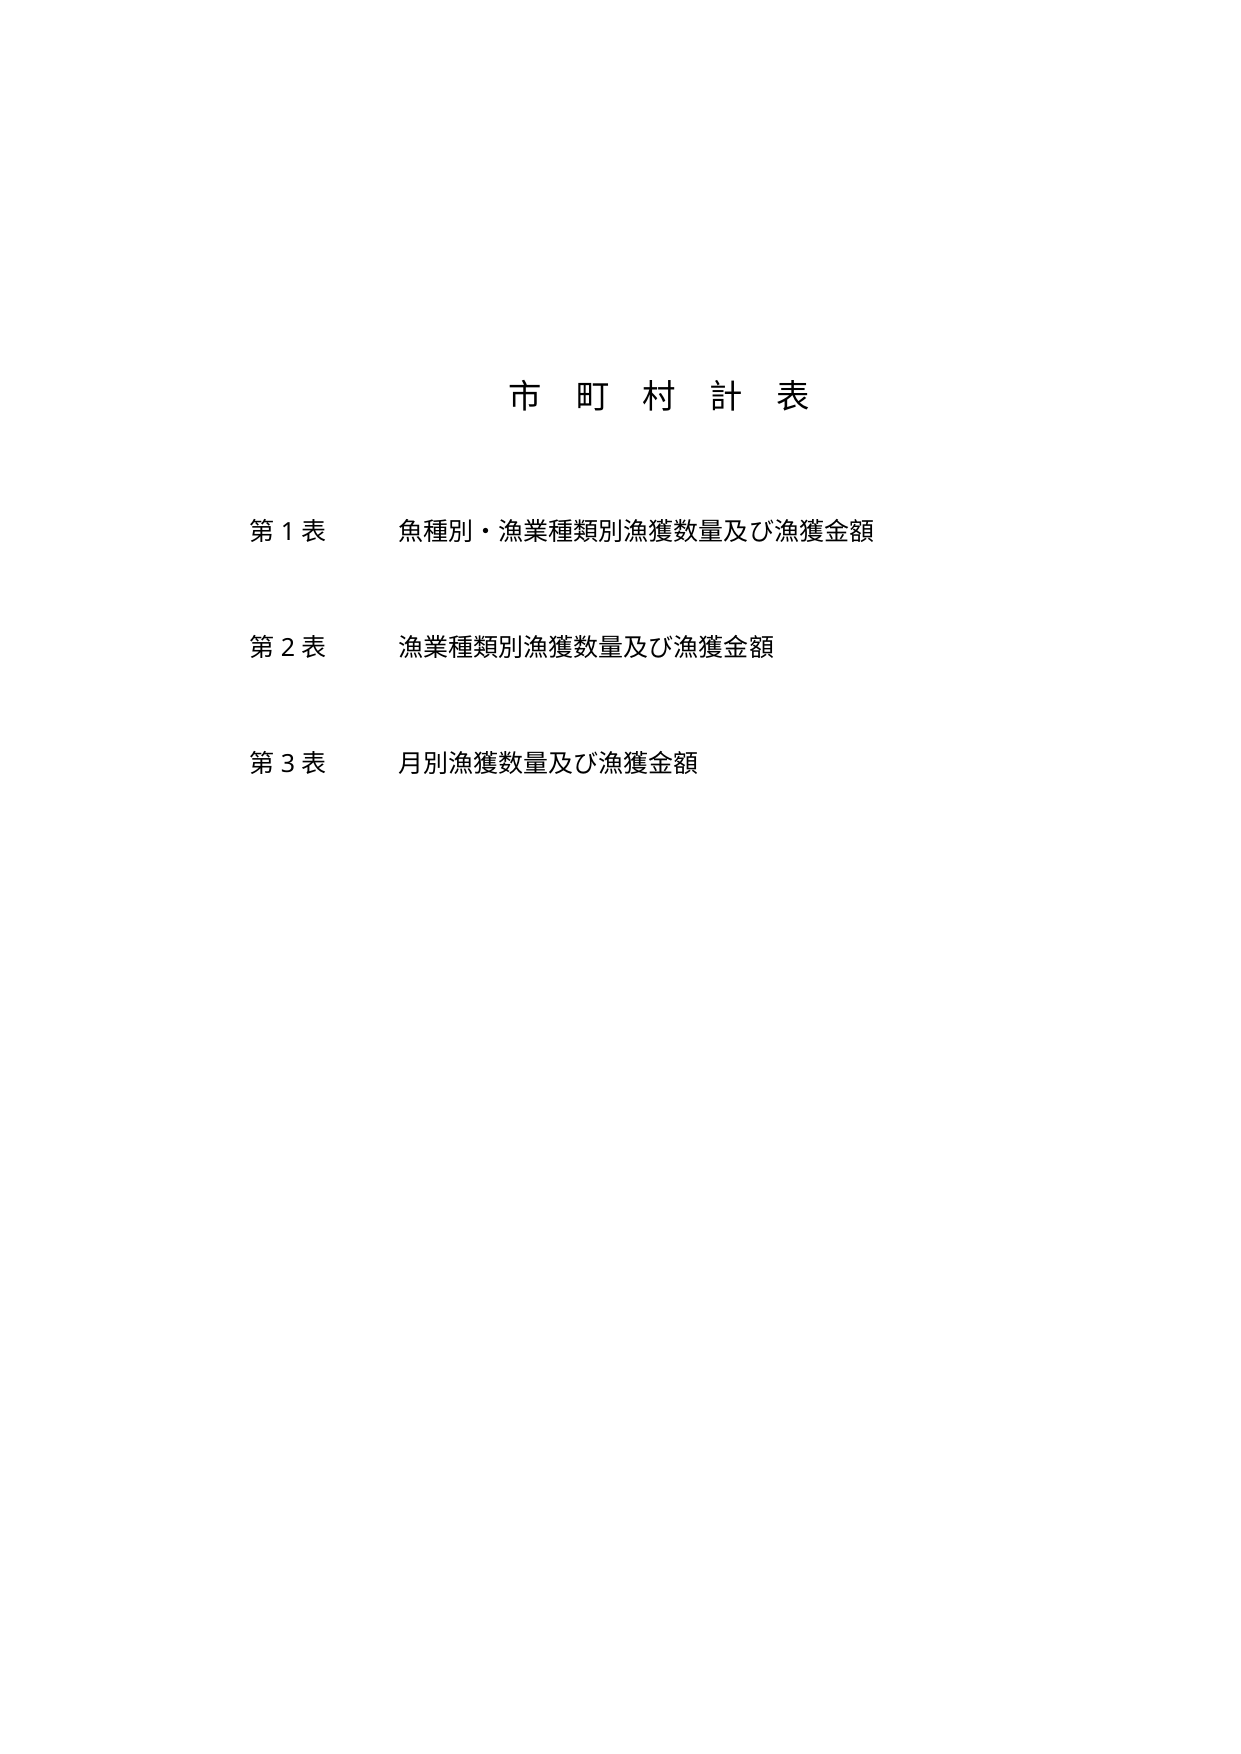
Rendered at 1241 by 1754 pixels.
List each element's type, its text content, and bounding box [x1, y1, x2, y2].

text 第 3 表 月別漁獲数量及び漁獲金額 [249, 746, 1066, 780]
text 市 町 村 計 表 [509, 373, 1066, 418]
text 第 1 表 魚種別・漁業種類別漁獲数量及び漁獲金額 [249, 514, 1066, 548]
text 第 2 表 漁業種類別漁獲数量及び漁獲金額 [249, 630, 1066, 664]
